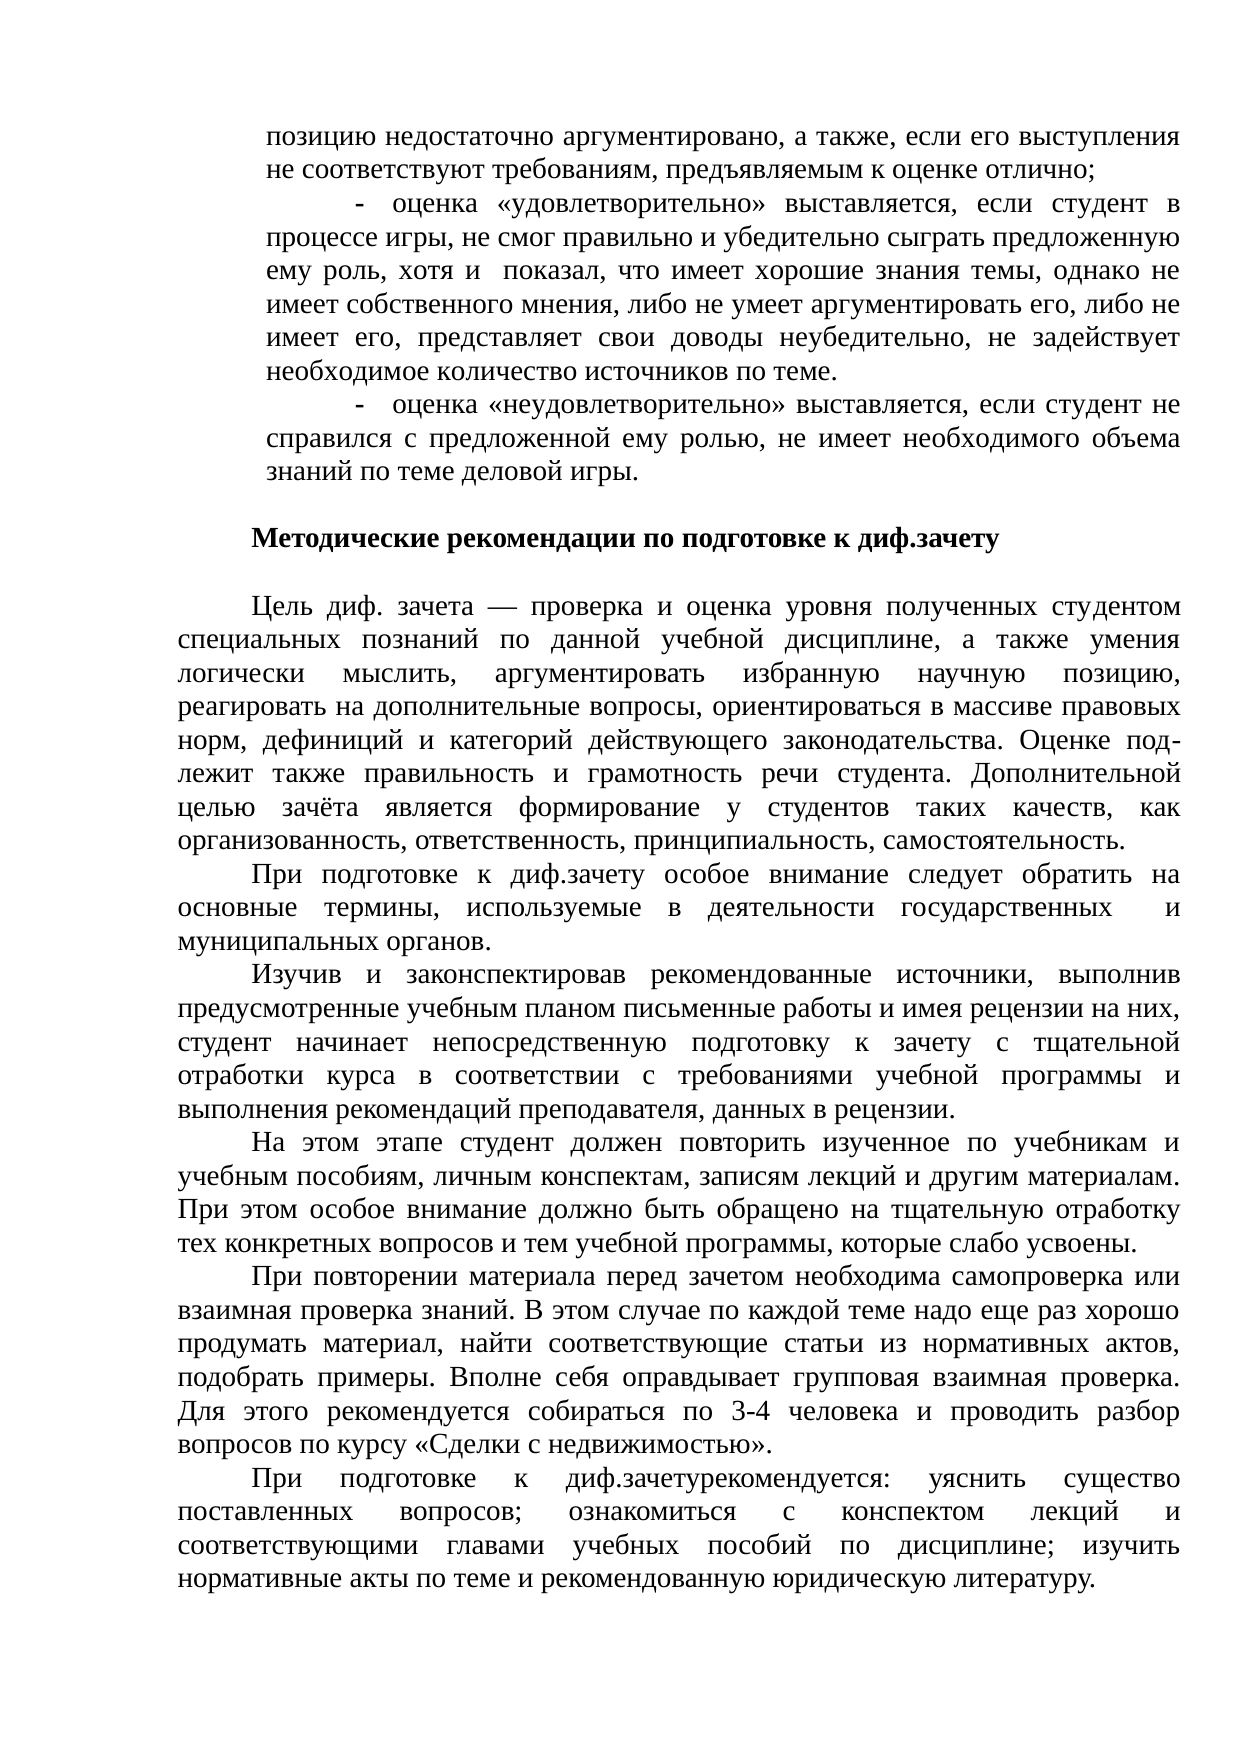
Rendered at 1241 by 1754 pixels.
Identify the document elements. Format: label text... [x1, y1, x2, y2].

text Цель диф. зачета — проверка и оценка уровня полученных студентом специальных познаний по данной учебной дисциплине, а также умения логически мыслить, аргументировать избранную научную позицию, реагировать на дополнительные вопросы, ориентироваться в массиве правовых норм, дефиниций и категорий действующего законодательства. Оценке подлежит также правильность и грамотность речи студента. Дополнительной целью зачёта является формирование у студентов таких качеств, как организованность, ответственность, принципиальность, самостоятельность. [177, 588, 1181, 856]
text На этом этапе студент должен повторить изученное по учебникам и учебным пособиям, личным конспектам, записям лекций и другим материалам. При этом особое внимание должно быть обращено на тщательную отработку тех конкретных вопросов и тем учебной программы, которые слабо усвоены. [177, 1124, 1181, 1258]
text При подготовке к диф.зачетурекомендуется: уяснить существо поставленных вопросов; ознакомиться с конспектом лекций и соответствующими главами учебных пособий по дисциплине; изучить нормативные акты по теме и рекомендованную юридическую литературу. [177, 1460, 1181, 1594]
list оценка «удовлетворительно» выставляется, если студент в процессе игры, не смог правильно и убедительно сыграть предложенную ему роль, хотя и показал, что имеет хорошие знания темы, однако не имеет собственного мнения, либо не умеет аргументировать его, либо не имеет его, представляет свои доводы неубедительно, не задействует необходимое количество источников по теме. [266, 185, 1181, 386]
text При подготовке к диф.зачету особое внимание следует обратить на основные термины, используемые в деятельности государственных и муниципальных органов. [177, 856, 1181, 957]
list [266, 118, 1181, 185]
text При повторении материала перед зачетом необходима самопроверка или взаимная проверка знаний. В этом случае по каждой теме надо еще раз хорошо продумать материал, найти соответствующие статьи из нормативных актов, подобрать примеры. Вполне себя оправдывает групповая взаимная проверка. Для этого рекомендуется собираться по 3-4 человека и проводить разбор вопросов по курсу «Сделки с недвижимостью». [177, 1258, 1181, 1460]
text Изучив и законспектировав рекомендованные источники, выполнив предусмотренные учебным планом письменные работы и имея рецензии на них, студент начинает непосредственную подготовку к зачету с тщательной отработки курса в соответствии с требованиями учебной программы и выполнения рекомендаций преподавателя, данных в рецензии. [177, 957, 1181, 1124]
text Методические рекомендации по подготовке к диф.зачету [177, 521, 1181, 554]
list оценка «неудовлетворительно» выставляется, если студент не справился с предложенной ему ролью, не имеет необходимого объема знаний по теме деловой игры. [266, 386, 1181, 487]
